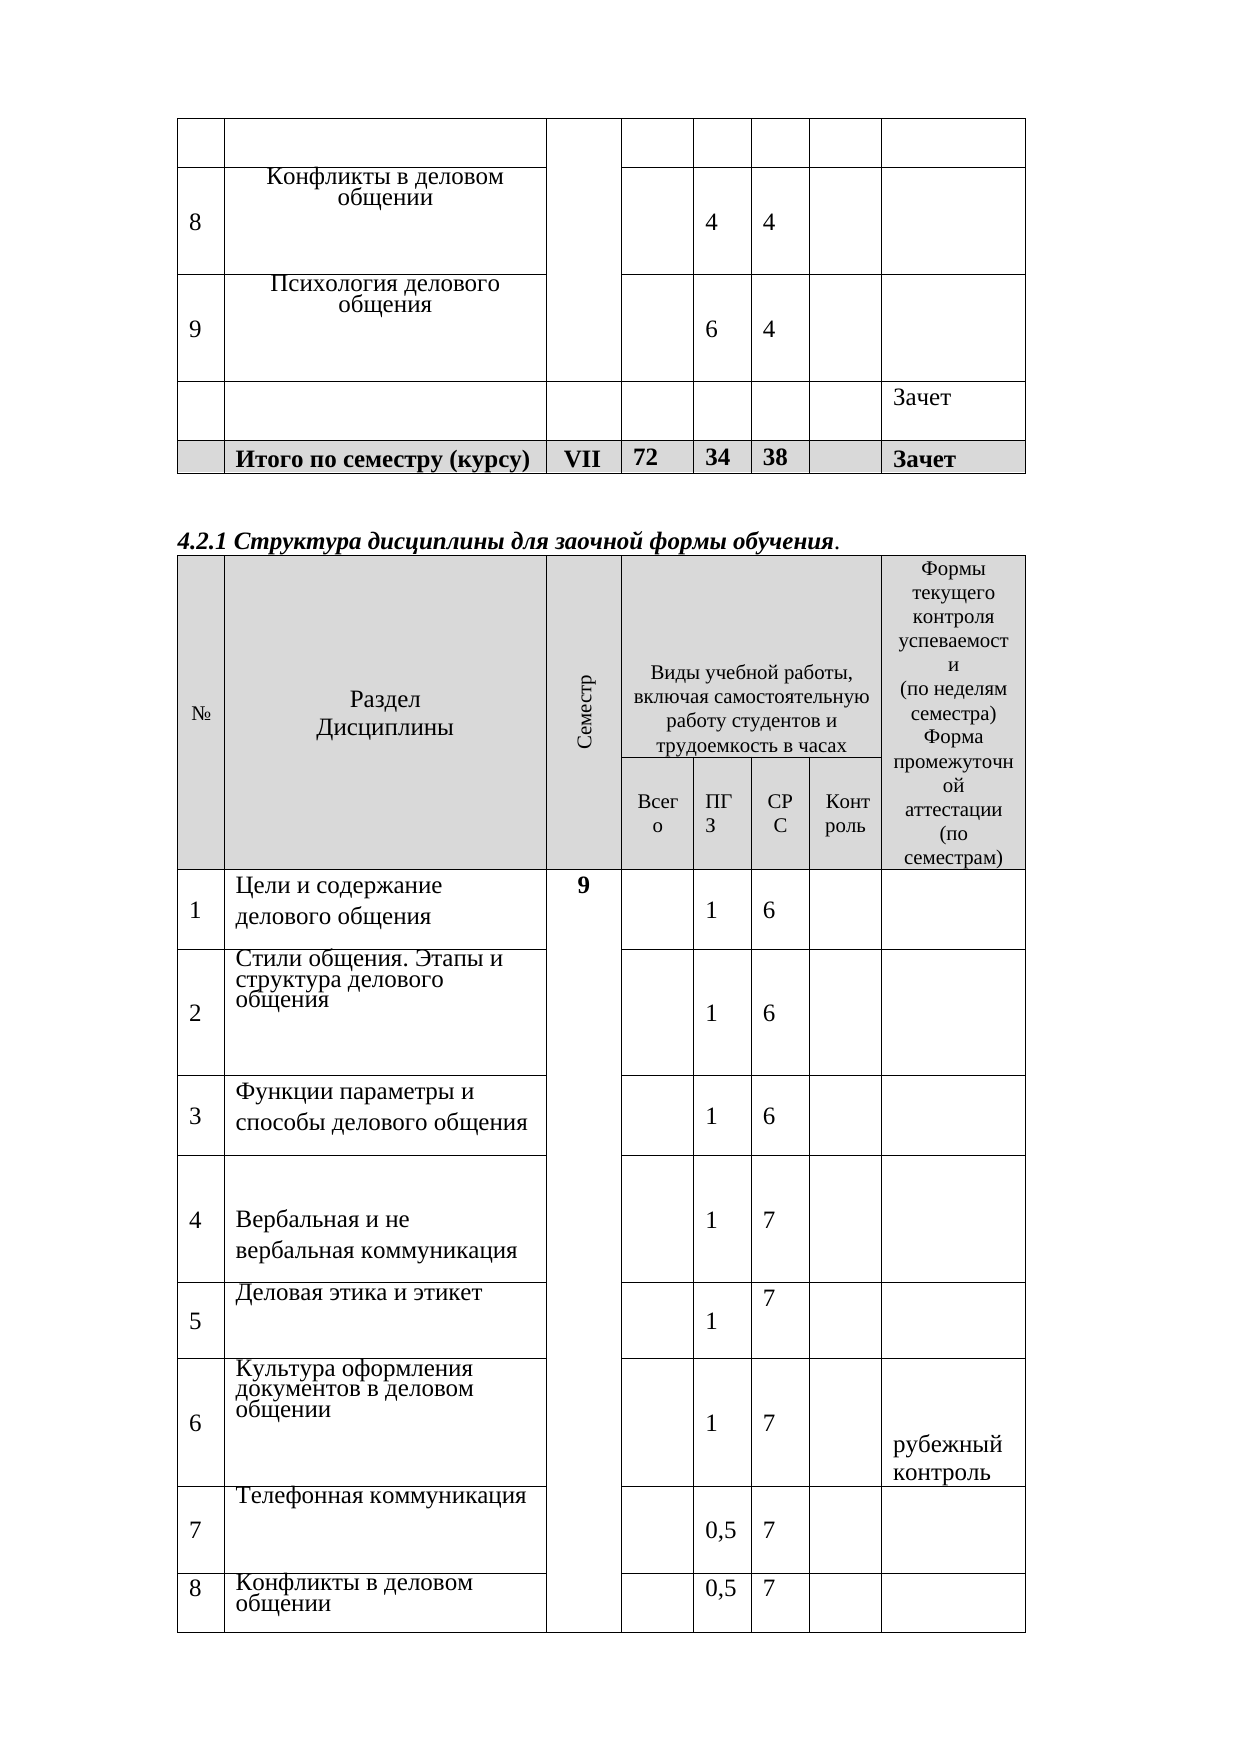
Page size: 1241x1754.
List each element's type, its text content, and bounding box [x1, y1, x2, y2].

table_cell 72 [622, 441, 693, 472]
table_cell 6 [752, 950, 809, 1075]
table_cell [810, 119, 881, 167]
table_cell 8 [178, 1574, 224, 1632]
table_cell [810, 441, 881, 472]
table_cell [622, 870, 693, 948]
table_cell [810, 870, 881, 948]
table_cell [622, 1574, 693, 1632]
table_cell VII [547, 441, 621, 472]
table_cell [622, 119, 693, 167]
table_cell [882, 168, 1025, 274]
table_cell 4 [752, 168, 809, 274]
table_cell [622, 1283, 693, 1358]
table_cell 7 [178, 119, 224, 167]
table_cell Цели и содержание делового общения [225, 870, 546, 948]
table_cell Конфликты в деловом общении [225, 168, 546, 274]
table_cell 4 [752, 275, 809, 381]
table_cell [882, 1076, 1025, 1155]
table_cell 4 [694, 168, 751, 274]
table_cell 4 [694, 119, 751, 167]
table_cell [882, 1156, 1025, 1282]
table_cell Контроль [810, 758, 881, 869]
table_cell [622, 950, 693, 1075]
table_cell Телефонная коммуникация [225, 1487, 546, 1572]
table_cell 4 [178, 1156, 224, 1282]
table_cell 9 [547, 870, 621, 1632]
table_cell рубежный контроль [882, 1359, 1025, 1486]
table_cell 7 [752, 1487, 809, 1572]
table_cell СРС [752, 758, 809, 869]
table_header № [178, 556, 224, 869]
table_cell 0,5 [694, 1487, 751, 1572]
table_header Семестр [547, 556, 621, 869]
table_cell [810, 1487, 881, 1572]
table_cell [882, 870, 1025, 948]
table_cell [547, 382, 621, 439]
table_cell 1 [694, 950, 751, 1075]
table_cell Деловая этика и этикет [225, 1283, 546, 1358]
table_cell [882, 119, 1025, 167]
table_cell [178, 441, 224, 472]
table_cell [810, 950, 881, 1075]
table_cell 4 [752, 119, 809, 167]
table_cell [622, 1359, 693, 1486]
table_cell 7 [752, 1283, 809, 1312]
table_cell Всего [622, 758, 693, 869]
table_cell 6 [178, 1359, 224, 1486]
text 4.2.1 Структура дисциплины для заочной формы обучения. [177, 526, 1152, 555]
table_cell Итого по семестру (курсу) [225, 441, 546, 472]
table_cell Стили общения. Этапы и структура делового общения [225, 950, 546, 1075]
table_cell 7 [178, 1487, 224, 1572]
table_cell [622, 168, 693, 274]
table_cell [225, 119, 546, 167]
table_header Раздел Дисциплины [225, 556, 546, 869]
table_cell 34 [694, 441, 751, 472]
table_cell 1 [694, 1076, 751, 1155]
table_cell 1 [694, 1359, 751, 1486]
table_cell 6 [752, 870, 809, 948]
table_cell [622, 1487, 693, 1572]
table_cell Функции параметры и способы делового общения [225, 1076, 546, 1155]
table_cell [882, 950, 1025, 1075]
table_cell [622, 275, 693, 381]
table_cell Вербальная и не вербальная коммуникация [225, 1156, 546, 1282]
table_cell [810, 382, 881, 439]
table_cell [810, 275, 881, 381]
table_cell Культура оформления документов в деловом общении [225, 1359, 546, 1486]
table_header Формы текущего контроля успеваемости (по неделям семестра) Форма промежуточной аттестации (по семестрам) [882, 556, 1025, 869]
table_cell [178, 382, 224, 439]
table_cell Зачет [882, 382, 1025, 439]
table_cell Психология делового общения [225, 275, 546, 381]
table_cell 3 [178, 1076, 224, 1155]
table_cell [810, 1359, 881, 1486]
table_cell 2 [178, 950, 224, 1075]
table_cell 0,5 [694, 1574, 751, 1632]
table_cell [882, 1574, 1025, 1632]
table_cell 6 [694, 275, 751, 381]
table_cell [810, 1312, 881, 1358]
table_cell 1 [178, 870, 224, 948]
table_cell 1 [694, 1156, 751, 1282]
table_cell [752, 1312, 809, 1358]
table_cell [622, 1076, 693, 1155]
table_cell 5 [178, 1283, 224, 1358]
table_cell [810, 168, 881, 274]
table_cell 6 [752, 1076, 809, 1155]
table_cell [225, 1574, 546, 1632]
table_cell 7 [752, 1156, 809, 1282]
table_cell [752, 382, 809, 439]
table_cell 8 [178, 168, 224, 274]
table_cell [810, 1574, 881, 1632]
table_cell [882, 1283, 1025, 1358]
table_cell 1 [694, 870, 751, 948]
table_cell [810, 1156, 881, 1282]
table_cell [882, 275, 1025, 381]
table_cell Зачет [882, 441, 1025, 472]
table_cell ПГЗ [694, 758, 751, 869]
table_cell [694, 382, 751, 439]
table_header Виды учебной работы, включая самостоятельную работу студентов и трудоемкость в часах [622, 556, 881, 757]
table_cell 1 [694, 1283, 751, 1358]
table_cell [810, 1076, 881, 1155]
table_cell 38 [752, 441, 809, 472]
table_cell [225, 382, 546, 439]
table_cell [622, 382, 693, 439]
table_cell 7 [752, 1574, 809, 1632]
table_cell [810, 1283, 881, 1312]
table_cell 9 [178, 275, 224, 381]
table_cell 7 [752, 1359, 809, 1486]
table_cell [622, 1156, 693, 1282]
table_cell [882, 1487, 1025, 1572]
